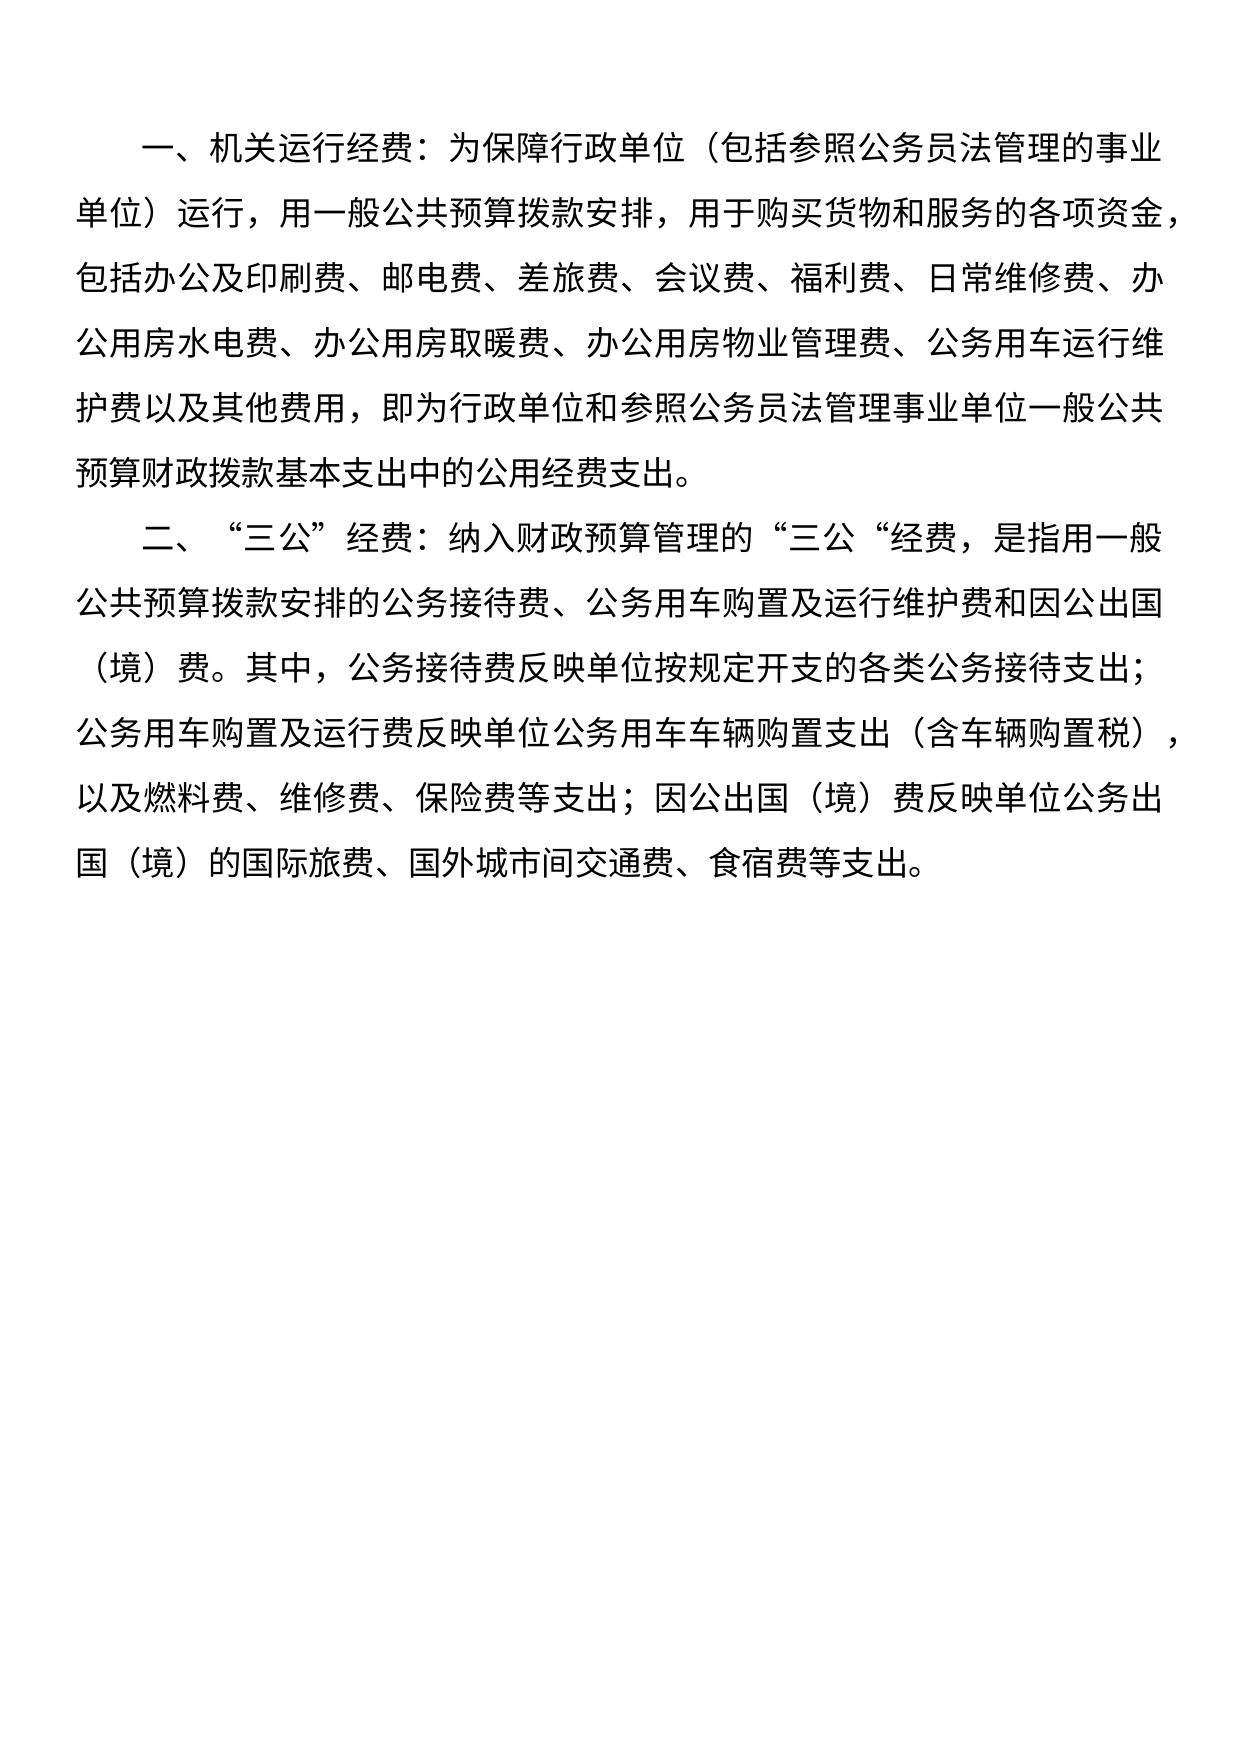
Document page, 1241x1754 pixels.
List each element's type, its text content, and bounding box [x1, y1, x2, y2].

text 一、机关运行经费：为保障行政单位（包括参照公务员法管理的事业单位）运行，用一般公共预算拨款安排，用于购买货物和服务的各项资金，包括办公及印刷费、邮电费、差旅费、会议费、福利费、日常维修费、办公用房水电费、办公用房取暖费、办公用房物业管理费、公务用车运行维护费以及其他费用，即为行政单位和参照公务员法管理事业单位一般公共预算财政拨款基本支出中的公用经费支出。 [75, 113, 1165, 503]
text 二、“三公”经费：纳入财政预算管理的“三公“经费，是指用一般公共预算拨款安排的公务接待费、公务用车购置及运行维护费和因公出国（境）费。其中，公务接待费反映单位按规定开支的各类公务接待支出；公务用车购置及运行费反映单位公务用车车辆购置支出（含车辆购置税），以及燃料费、维修费、保险费等支出；因公出国（境）费反映单位公务出国（境）的国际旅费、国外城市间交通费、食宿费等支出。 [75, 503, 1165, 893]
